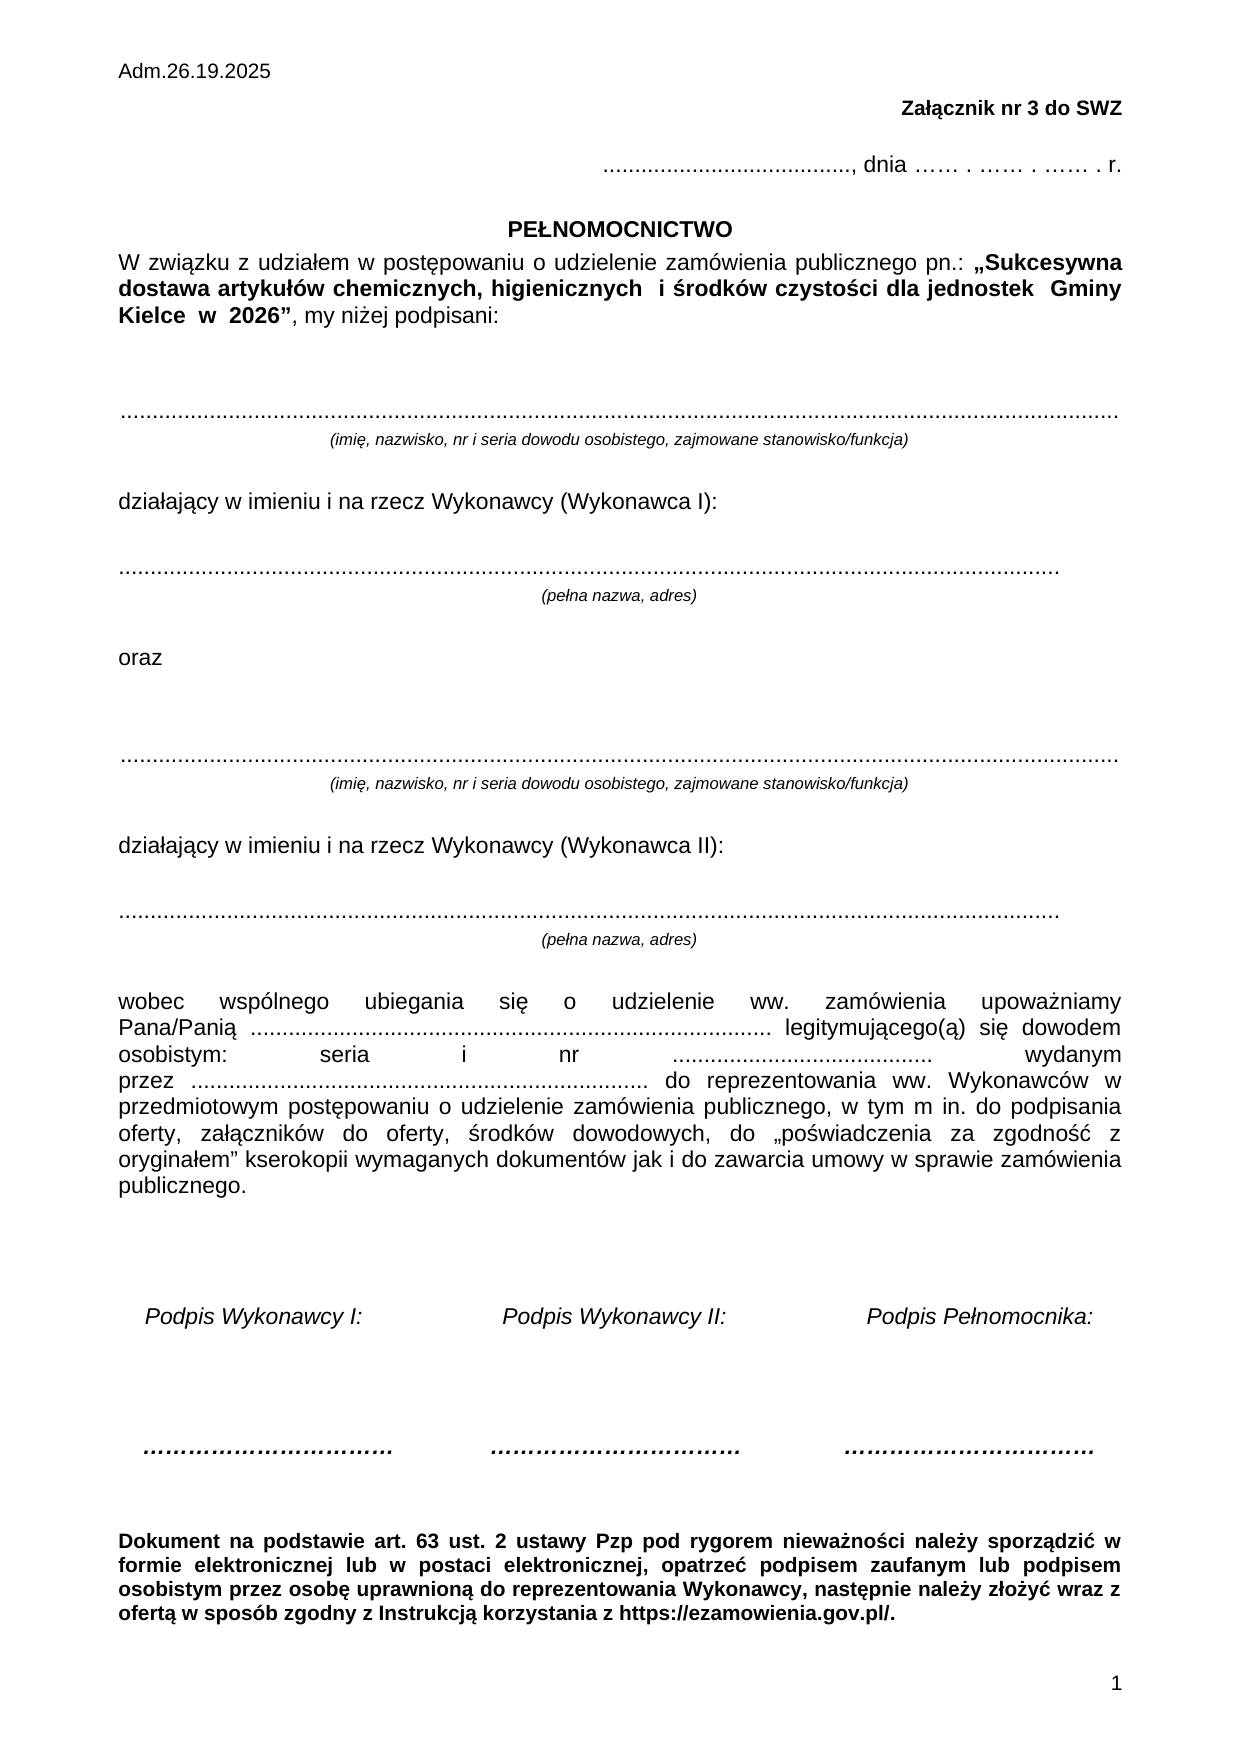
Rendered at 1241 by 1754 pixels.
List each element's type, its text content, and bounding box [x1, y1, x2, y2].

text wobec wspólnego ubiegania się o udzielenie ww. zamówienia upoważniamy Pana/Panią .................................................................................. legitymującego(ą) się dowodem osobistym: seria i nr ......................................... wydanym przez ........................................................................ do reprezentowania ww. Wykonawców w przedmiotowym postępowaniu o udzielenie zamówienia publicznego, w tym m in. do podpisania oferty, załączników do oferty, środków dowodowych, do „poświadczenia za zgodność z oryginałem” kserokopii wymaganych dokumentów jak i do zawarcia umowy w sprawie zamówienia publicznego. [118, 988, 1122, 1199]
text Dokument na podstawie art. 63 ust. 2 ustawy Pzp pod rygorem nieważności należy sporządzić w formie elektronicznej lub w postaci elektronicznej, opatrzeć podpisem zaufanym lub podpisem osobistym przez osobę uprawnioną do reprezentowania Wykonawcy, następnie należy złożyć wraz z ofertą w sposób zgodny z Instrukcją korzystania z https://ezamowienia.gov.pl/. [118, 1528, 1122, 1624]
text .................................................................................................................................................... [118, 897, 1122, 923]
text ............................................................................................................................................................. [118, 397, 1122, 423]
text .................................................................................................................................................... [118, 553, 1122, 579]
text działający w imieniu i na rzecz Wykonawcy (Wykonawca I): [118, 488, 1122, 514]
text Podpis Wykonawcy I: Podpis Wykonawcy II: Podpis Pełnomocnika: [118, 1303, 1122, 1329]
text Załącznik nr 3 do SWZ [118, 96, 1122, 119]
text ............................................................................................................................................................. [118, 741, 1122, 768]
text PEŁNOMOCNICTWO [118, 216, 1122, 243]
text W związku z udziałem w postępowaniu o udzielenie zamówienia publicznego pn.: „Sukcesywna dostawa artykułów chemicznych, higienicznych i środków czystości dla jednostek Gminy Kielce w 2026”, my niżej podpisani: [118, 249, 1122, 328]
text (imię, nazwisko, nr i seria dowodu osobistego, zajmowane stanowisko/funkcja) [118, 774, 1122, 793]
text (imię, nazwisko, nr i seria dowodu osobistego, zajmowane stanowisko/funkcja) [118, 430, 1122, 449]
text oraz [118, 643, 1122, 670]
text …………………………… …………………………… …………………………… [118, 1433, 1122, 1459]
text działający w imieniu i na rzecz Wykonawcy (Wykonawca II): [118, 832, 1122, 858]
text (pełna nazwa, adres) [118, 930, 1122, 949]
text (pełna nazwa, adres) [118, 586, 1122, 605]
text ......................................., dnia …… . …… . …… . r. [155, 151, 1122, 177]
